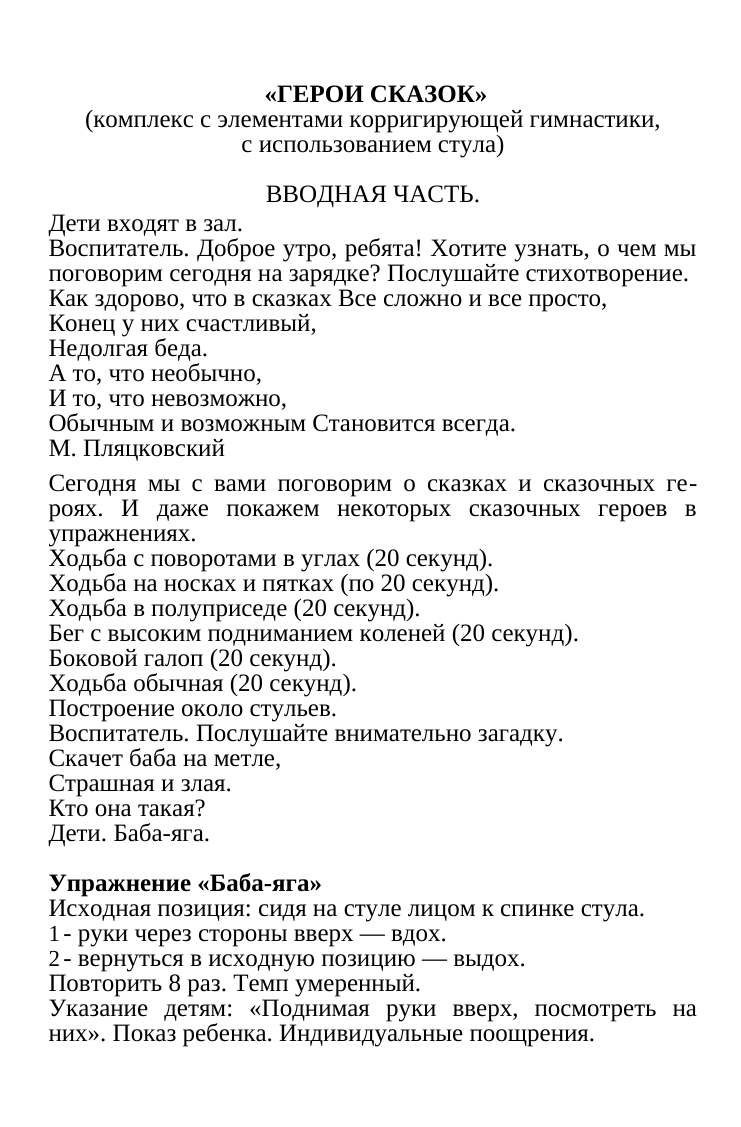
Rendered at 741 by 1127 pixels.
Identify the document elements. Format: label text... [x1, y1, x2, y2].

text Воспитатель. Послушайте внимательно загадку. [48, 722, 697, 747]
text Бег с высоким подниманием коленей (20 секунд). [48, 622, 697, 647]
text Обычным и возможным Становится всегда. [48, 411, 697, 436]
text Дети. Баба-яга. [48, 822, 697, 847]
text Ходьба с поворотами в углах (20 секунд). [48, 547, 697, 572]
text Сегодня мы с вами поговорим о сказках и сказочных героях. И даже покажем некоторых сказочных героев в упражнениях. [48, 472, 697, 547]
text А то, что необычно, [48, 361, 697, 386]
text Кто она такая? [48, 797, 697, 822]
text (комплекс с элементами корригирующей гимнастики, с использованием стула) [48, 108, 697, 158]
text Исходная позиция: сидя на стуле лицом к спинке стула. [48, 897, 697, 922]
text Дети входят в зал. [48, 211, 697, 236]
list - руки через стороны вверх — вдох. [48, 922, 697, 947]
text Воспитатель. Доброе утро, ребята! Хотите узнать, о чем мы поговорим сегодня на зарядке? Послушайте стихотворение. [48, 236, 697, 286]
list - вернуться в исходную позицию — выдох. [48, 947, 697, 972]
text Указание детям: «Поднимая руки вверх, посмотреть на них». Показ ребенка. Индивидуальные поощрения. [48, 997, 697, 1047]
text Как здорово, что в сказках Все сложно и все просто, [48, 286, 697, 311]
text Ходьба в полуприседе (20 секунд). [48, 597, 697, 622]
text И то, что невозможно, [48, 386, 697, 411]
text ВВОДНАЯ ЧАСТЬ. [48, 183, 697, 208]
text Ходьба обычная (20 секунд). [48, 672, 697, 697]
text Страшная и злая. [48, 772, 697, 797]
text Скачет баба на метле, [48, 747, 697, 772]
text Построение около стульев. [48, 697, 697, 722]
text Упражнение «Баба-яга» [48, 872, 697, 897]
text «ГЕРОИ СКАЗОК» [48, 83, 697, 108]
text Боковой галоп (20 секунд). [48, 647, 697, 672]
text Повторить 8 раз. Темп умеренный. [48, 972, 697, 997]
text Недолгая беда. [48, 336, 697, 361]
text Ходьба на носках и пятках (по 20 секунд). [48, 572, 697, 597]
text М. Пляцковский [48, 436, 697, 461]
text Конец у них счастливый, [48, 311, 697, 336]
